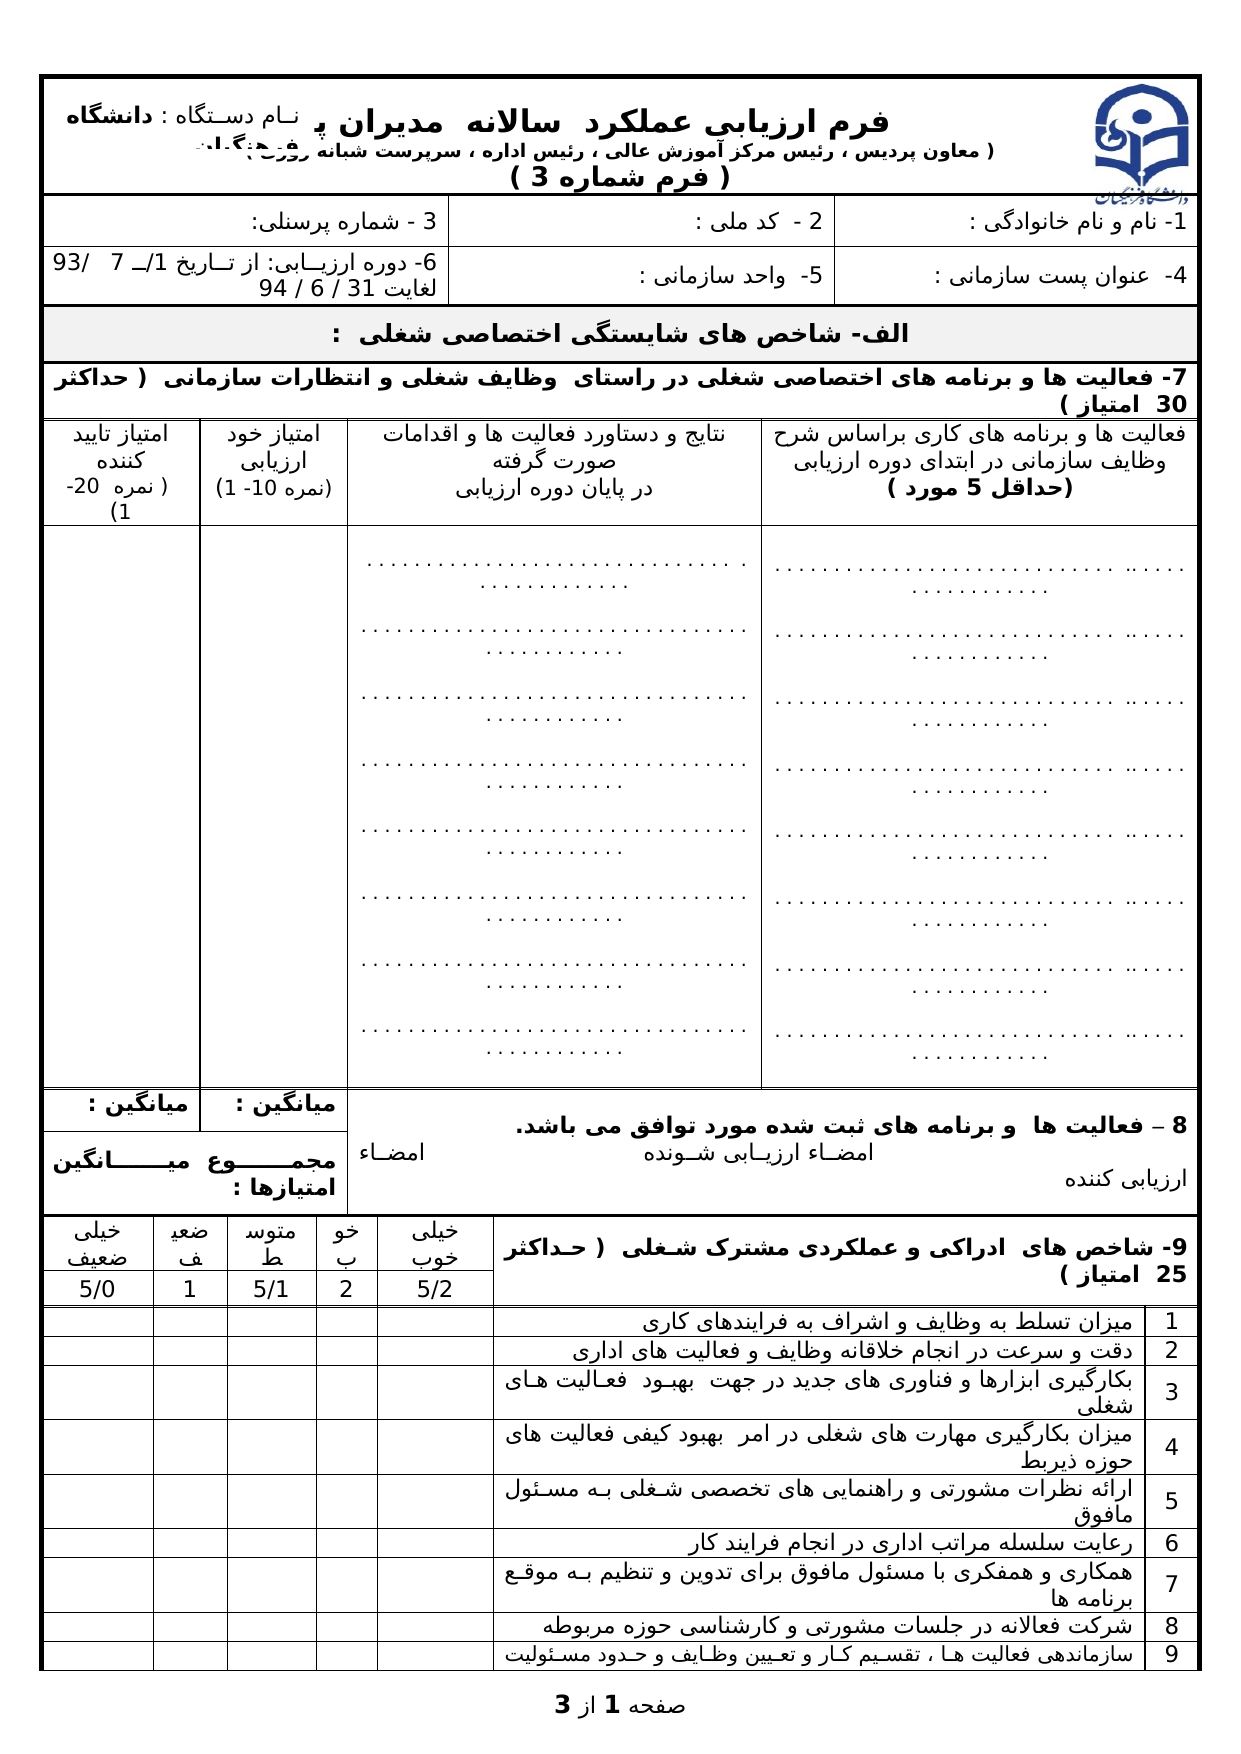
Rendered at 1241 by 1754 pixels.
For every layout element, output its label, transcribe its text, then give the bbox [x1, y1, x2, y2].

table_cell [317, 1420, 377, 1474]
table_cell شرکت فعالانه در جلسات مشورتی و کارشناسی حوزه مربوطه [494, 1613, 1144, 1641]
table_cell . . . . .. . . . . . . . . . . . . . . . . . . . . . . . . . . . . . . . . . . . . . . . . . . . . . .. . . . . . . . . . . . . . . . . . . . . . . . . . . . . . . . . . . . . . . . . . . . . . .. . . . . . . . . . . . . . . . . . . . . . . . . . . . . . . . . . . . . . . . . . . . . . .. . . . . . . . . . . . . . . . . . . . . . . . . . . . . . . . . . . . . . . . . . . . . . .. . . . . . . . . . . . . . . . . . . . . . . . . . . . . . . . . . . . . . . . . . . . . . .. . . . . . . . . . . . . . . . . . . . . . . . . . . . . . . . . . . . . . . . . . . . . . .. . . . . . . . . . . . . . . . . . . . . . . . . . . . . . . . . . . . . . . . . . . . . . .. . . . . . . . . . . . . . . . . . . . . . . . . . . . . . . . . . . . . . . . . . [762, 526, 1197, 1087]
table_cell خیلی ضعیف [44, 1217, 153, 1270]
table_cell [317, 1613, 377, 1641]
table_cell 1 [154, 1271, 227, 1305]
table_cell [317, 1475, 377, 1528]
table_cell میزان تسلط به وظایف و اشراف به فرایندهای کاری [494, 1308, 1144, 1336]
table_cell [44, 1308, 153, 1336]
table_cell [378, 1558, 493, 1612]
table_cell میانگین : [201, 1090, 347, 1131]
table_cell [317, 1529, 377, 1557]
table_cell [154, 1475, 227, 1528]
table_cell [378, 1529, 493, 1557]
table_cell ارائه نظرات مشورتی و راهنمایی های تخصصی شغلی به مسئول مافوق [494, 1475, 1144, 1528]
table_cell 7- فعالیت ها و برنامه های اختصاصی شغلی در راستای وظایف شغلی و انتظارات سازمانی ( حداکثر 30 امتیاز ) [44, 364, 1197, 417]
table_cell [44, 1366, 153, 1419]
table_cell [154, 1366, 227, 1419]
table_cell میزان بکارگیری مهارت های شغلی در امر بهبود کیفی فعالیت های حوزه ذیربط [494, 1420, 1144, 1474]
table_cell [228, 1558, 316, 1612]
table_cell [228, 1475, 316, 1528]
table_cell [201, 526, 347, 1087]
table_cell الف- شاخص های شایستگی اختصاصی شغلی : [44, 307, 1197, 361]
table_cell مجموع میانگین امتیازها : [44, 1132, 347, 1214]
table_cell [44, 1642, 153, 1670]
table_cell [44, 1558, 153, 1612]
table_cell [44, 1529, 153, 1557]
table_cell [317, 1308, 377, 1336]
table_cell دقت و سرعت در انجام خلاقانه وظایف و فعالیت های اداری [494, 1337, 1144, 1365]
table_cell [154, 1420, 227, 1474]
table_cell [317, 1366, 377, 1419]
table_cell [154, 1558, 227, 1612]
table_cell [378, 1475, 493, 1528]
table_cell . . . . . . . . . . . . . . . . . . . . . . . . . . . . . . . . . . . . . . . . . . . . . . . . . . . . . . . . . . . . . . . . . . . . . . . . . . . . . . . . . . . . . . . . . . . . . . . . . . . . . . . . . . . . . . . . . . . . . . . . . . . . . . . . . . . . . . . . . . . . . . . . . . . . . . . . . . . . . . . . . . . . . . . . . . . . . . . . . . . . . . . . . . . . . . . . . . . . . . . . . . . . . . . . . . . . . . . . . . . . . . . . . . . . . . . . . . . . . . . . . . . . . . . . . . . . . . . . . . . . . . . . . . . . . . . . . . . . . . . . . . . . . . . . . . . . . . . . . . . . . . . . . . . . . . . . . . . . . . . . . . . . . . . . . . . . . . . . . . . . . . . . . . . . . . . . . . . . . . . . [348, 526, 761, 1087]
table_cell خوب [317, 1217, 377, 1270]
table_cell [44, 1475, 153, 1528]
table_cell [378, 1420, 493, 1474]
table_cell همکاری و همفکری با مسئول مافوق برای تدوین و تنظیم به موقع برنامه ها [494, 1558, 1144, 1612]
table_cell نتایج و دستاورد فعالیت ها و اقدامات صورت گرفته در پایان دوره ارزیابی [348, 421, 761, 525]
table_cell [44, 1337, 153, 1365]
table_cell [44, 1420, 153, 1474]
table_cell 5/1 [228, 1271, 316, 1305]
table_cell 8 – فعالیت ها و برنامه های ثبت شده مورد توافق می باشد. امضاء ارزیابی شونده امضاء ارزیابی کننده [348, 1090, 1197, 1214]
table_cell فعالیت ها و برنامه های کاری براساس شرح وظایف سازمانی در ابتدای دوره ارزیابی (حداقل 5 مورد ) [762, 421, 1197, 525]
table_cell متوسط [228, 1217, 316, 1270]
table_cell 5- واحد سازمانی : [449, 247, 834, 304]
table_cell 2 [1146, 1337, 1197, 1365]
table_cell 6 [1146, 1529, 1197, 1557]
table_header فرم ارزیابی عملکرد سالانه مدیران پایه ( معاون پردیس ، رئیس مرکز آموزش عالی ، رئیس اداره ، سرپرست شبانه روزی ) ( فرم شماره 3 ) [44, 79, 1197, 193]
table_cell میانگین : [44, 1090, 199, 1131]
table_cell 5 [1146, 1475, 1197, 1528]
table_cell [154, 1308, 227, 1336]
table_cell [154, 1529, 227, 1557]
table_cell [228, 1337, 316, 1365]
table_cell 6- دوره ارزیابی: از تاریخ 1/ 7 /93 لغایت 31 / 6 / 94 [44, 247, 448, 304]
table_cell [378, 1366, 493, 1419]
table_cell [494, 1642, 1144, 1670]
table_cell [228, 1366, 316, 1419]
table_cell [228, 1642, 316, 1670]
table_cell رعایت سلسله مراتب اداری در انجام فرایند کار [494, 1529, 1144, 1557]
table_cell بکارگیری ابزارها و فناوری های جدید در جهت بهبود فعالیت های شغلی [494, 1366, 1144, 1419]
table_cell [317, 1558, 377, 1612]
table_cell [228, 1529, 316, 1557]
table_cell 3 [1146, 1366, 1197, 1419]
table_cell 9 [1146, 1642, 1197, 1670]
table_cell 2 - کد ملی : [449, 196, 834, 246]
table_cell [228, 1420, 316, 1474]
table_cell [154, 1613, 227, 1641]
table_cell [228, 1613, 316, 1641]
table_cell 5/2 [378, 1271, 493, 1305]
table_cell خیلی خوب [378, 1217, 493, 1270]
table_cell [378, 1308, 493, 1336]
table_cell 2 [317, 1271, 377, 1305]
table_cell [44, 1613, 153, 1641]
table_cell 7 [1146, 1558, 1197, 1612]
table_cell ضعیف [154, 1217, 227, 1270]
table_cell امتیاز تایید کننده ( نمره 20- 1) [44, 421, 199, 525]
table_cell 5/0 [44, 1271, 153, 1305]
table_cell [154, 1642, 227, 1670]
table_cell 8 [1146, 1613, 1197, 1641]
table_cell [317, 1642, 377, 1670]
table_cell 3 - شماره پرسنلی: [44, 196, 448, 246]
table_cell [378, 1337, 493, 1365]
table_cell [228, 1308, 316, 1336]
table_cell [378, 1642, 493, 1670]
table_cell 4- عنوان پست سازمانی : [835, 247, 1197, 304]
table_cell 1 [1146, 1308, 1197, 1336]
table_cell [154, 1337, 227, 1365]
table_cell 1- نام و نام خانوادگی : [835, 196, 1197, 246]
table_cell امتیاز خود ارزیابی (نمره 10- 1) [201, 421, 347, 525]
table_cell [44, 526, 199, 1087]
table_cell 9- شاخص های ادراکی و عملکردی مشترک شغلی ( حداکثر 25 امتیاز ) [494, 1217, 1197, 1305]
table_cell [378, 1613, 493, 1641]
table_cell [317, 1337, 377, 1365]
table_cell 4 [1146, 1420, 1197, 1474]
